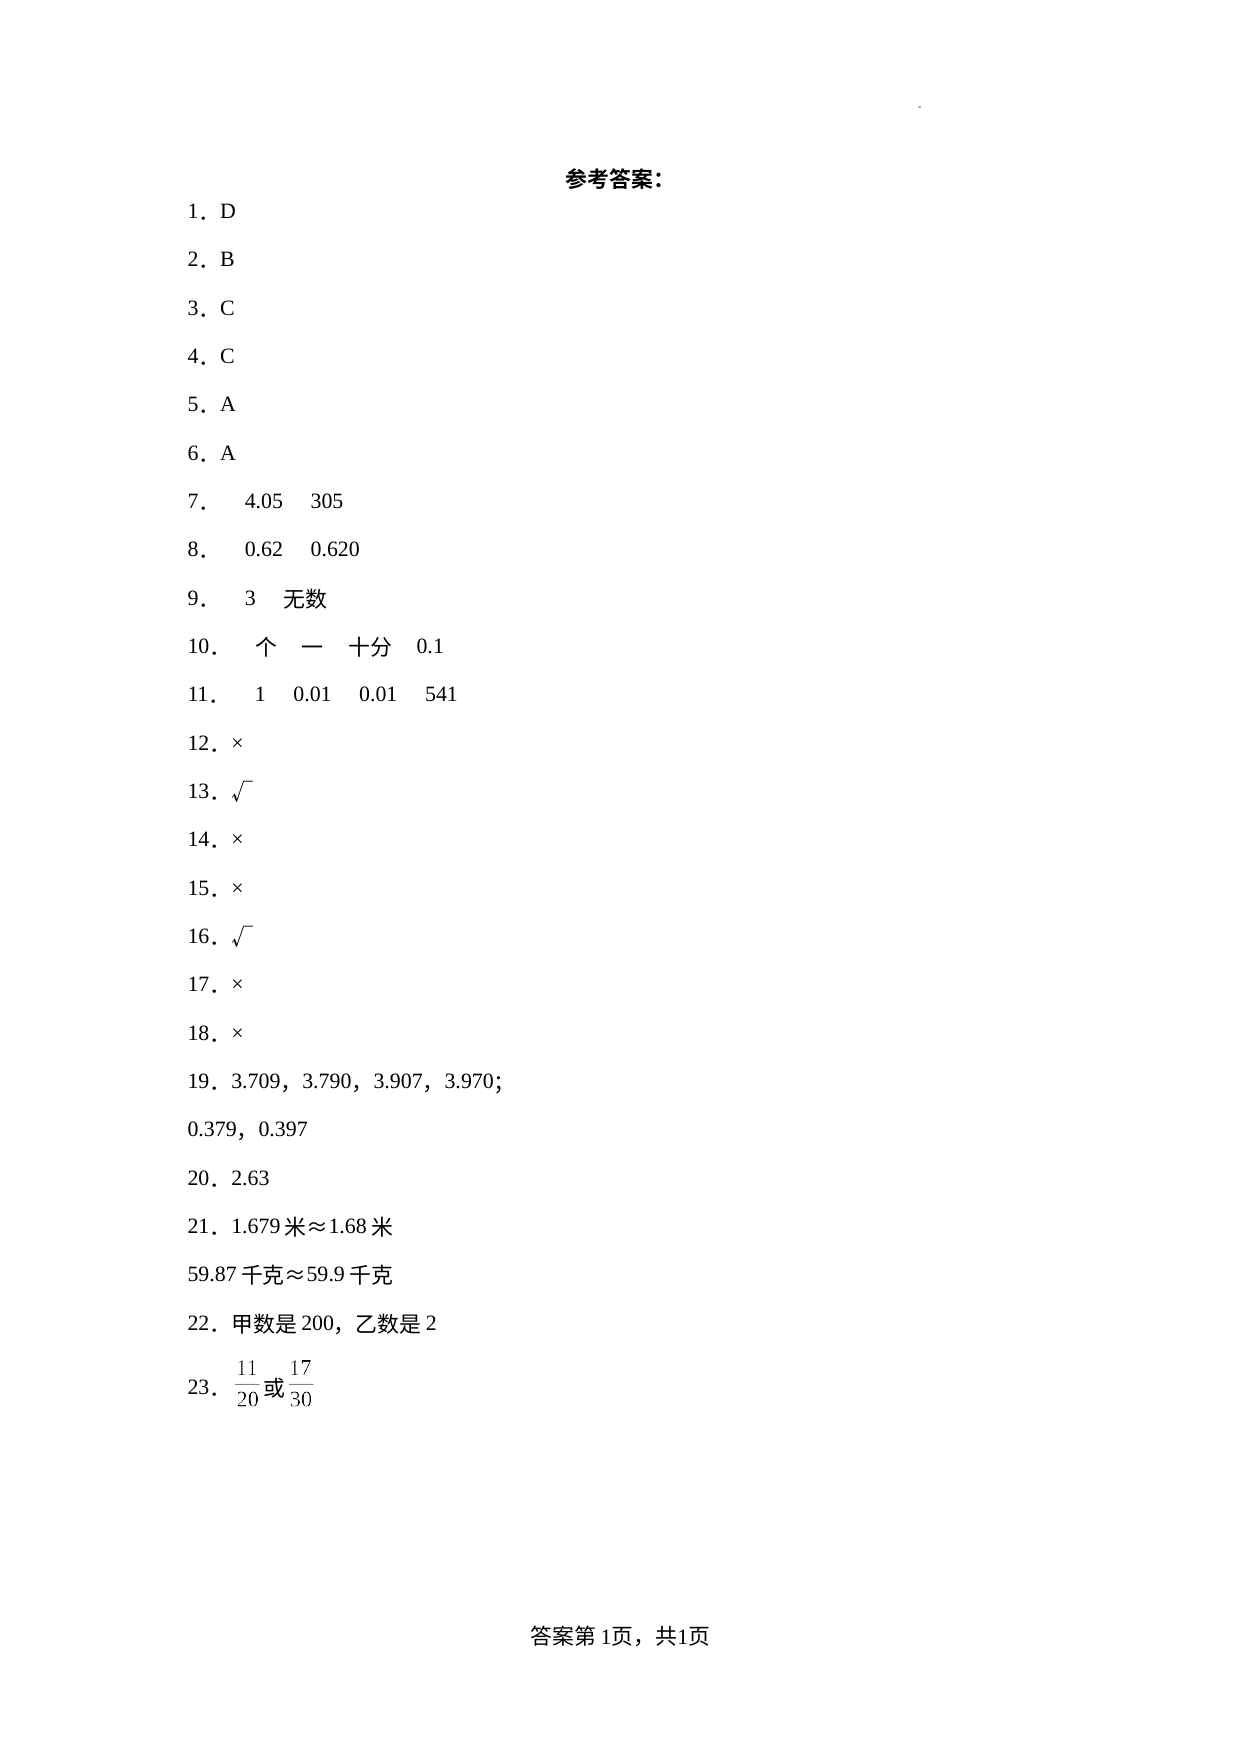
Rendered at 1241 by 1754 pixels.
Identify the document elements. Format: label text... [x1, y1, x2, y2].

text 8． 0.62 0.620 [187, 533, 1053, 565]
text 0.379，0.397 [187, 1113, 1053, 1145]
text 20．2.63 [187, 1161, 1053, 1194]
text 9． 3 无数 [187, 581, 1053, 614]
text 3．C [187, 291, 1053, 324]
text 59.87千克≈59.9千克 [187, 1258, 1053, 1290]
text 5．A [187, 388, 1053, 420]
text 14．× [187, 823, 1053, 855]
text 10． 个 一 十分 0.1 [187, 629, 1053, 662]
text 16．√ [187, 919, 1053, 952]
text 22．甲数是200，乙数是2 [187, 1306, 1053, 1339]
text 23．或 [187, 1354, 1053, 1419]
text 6．A [187, 436, 1053, 469]
text 21．1.679米≈1.68米 [187, 1209, 1053, 1242]
text 18．× [187, 1016, 1053, 1049]
text 17．× [187, 968, 1053, 1000]
text 11． 1 0.01 0.01 541 [187, 678, 1053, 710]
text 12．× [187, 726, 1053, 759]
text 19．3.709，3.790，3.907，3.970； [187, 1064, 1053, 1097]
text 参考答案： [187, 162, 1053, 194]
text 2．B [187, 243, 1053, 275]
text 4．C [187, 339, 1053, 372]
text 1．D [187, 194, 1053, 227]
text 15．× [187, 871, 1053, 904]
text 7． 4.05 305 [187, 484, 1053, 517]
text 13．√ [187, 774, 1053, 807]
